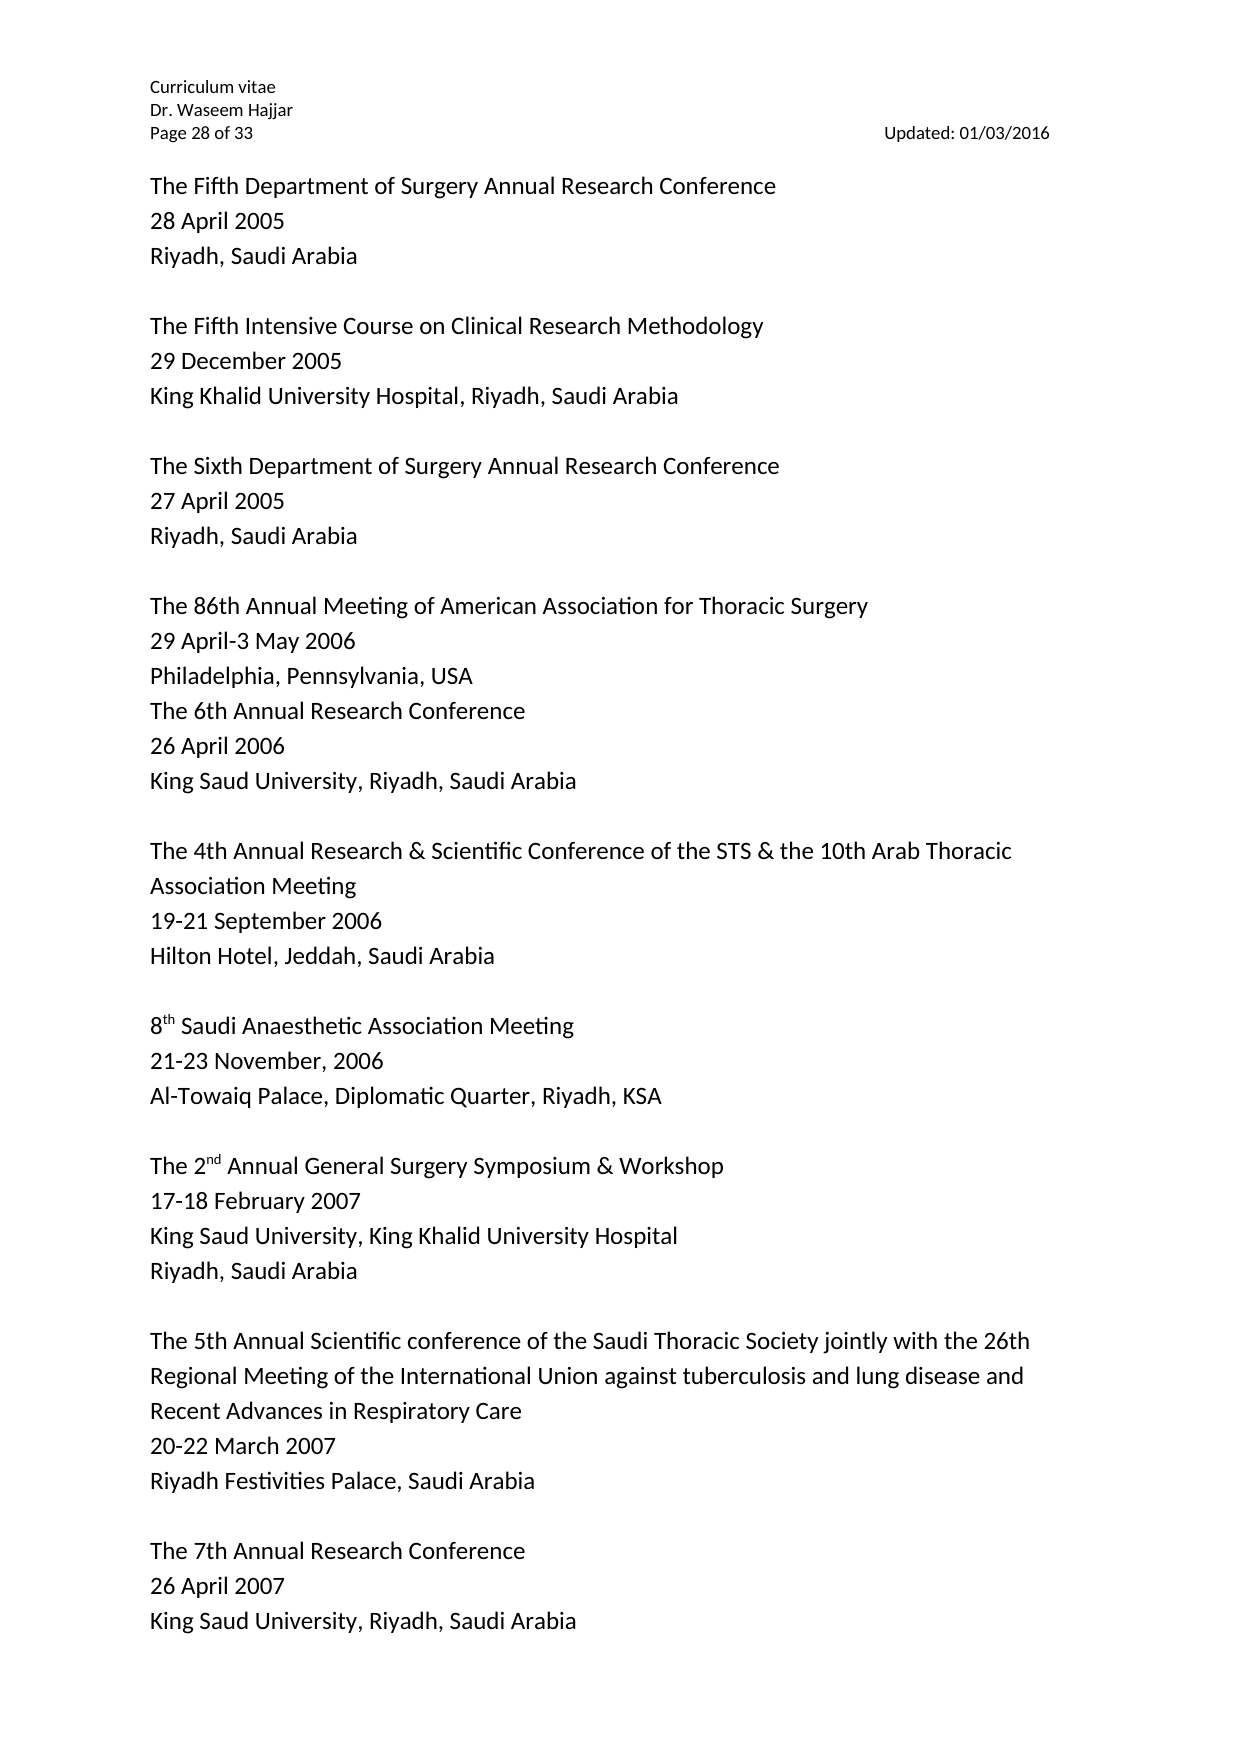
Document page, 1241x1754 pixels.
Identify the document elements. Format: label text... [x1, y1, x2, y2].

text Riyadh Festivities Palace, Saudi Arabia [150, 1465, 1090, 1495]
text 17-18 February 2007 [150, 1185, 1090, 1215]
text Riyadh, Saudi Arabia [150, 240, 1090, 270]
text 20-22 March 2007 [150, 1430, 1090, 1460]
text The 2nd Annual General Surgery Symposium & Workshop [150, 1150, 1090, 1180]
text 26 April 2006 [150, 730, 1090, 760]
text 27 April 2005 [150, 485, 1090, 515]
text The 7th Annual Research Conference [150, 1535, 1090, 1565]
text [150, 1605, 1090, 1635]
text The 4th Annual Research & Scientific Conference of the STS & the 10th Arab Thoracic Association Meeting [150, 835, 1090, 900]
text The 86th Annual Meeting of American Association for Thoracic Surgery [150, 590, 1090, 620]
text 8th Saudi Anaesthetic Association Meeting [150, 1010, 1090, 1040]
text Riyadh, Saudi Arabia [150, 520, 1090, 550]
text The 5th Annual Scientific conference of the Saudi Thoracic Society jointly with the 26th Regional Meeting of the International Union against tuberculosis and lung disease and Recent Advances in Respiratory Care [150, 1325, 1090, 1425]
text 29 December 2005 [150, 345, 1090, 375]
text 29 April-3 May 2006 [150, 625, 1090, 655]
text The Fifth Intensive Course on Clinical Research Methodology [150, 310, 1090, 340]
text 26 April 2007 [150, 1570, 1090, 1600]
text Philadelphia, Pennsylvania, USA [150, 660, 1090, 690]
text 19-21 September 2006 [150, 905, 1090, 935]
text Riyadh, Saudi Arabia [150, 1255, 1090, 1285]
text The Fifth Department of Surgery Annual Research Conference [150, 170, 1090, 200]
text The 6th Annual Research Conference [150, 695, 1090, 725]
text The Sixth Department of Surgery Annual Research Conference [150, 450, 1090, 480]
text 21-23 November, 2006 [150, 1045, 1090, 1075]
text King Saud University, King Khalid University Hospital [150, 1220, 1090, 1250]
text King Saud University, Riyadh, Saudi Arabia [150, 765, 1090, 795]
text 28 April 2005 [150, 205, 1090, 235]
text Al-Towaiq Palace, Diplomatic Quarter, Riyadh, KSA [150, 1080, 1090, 1110]
text Hilton Hotel, Jeddah, Saudi Arabia [150, 940, 1090, 970]
text King Khalid University Hospital, Riyadh, Saudi Arabia [150, 380, 1090, 410]
